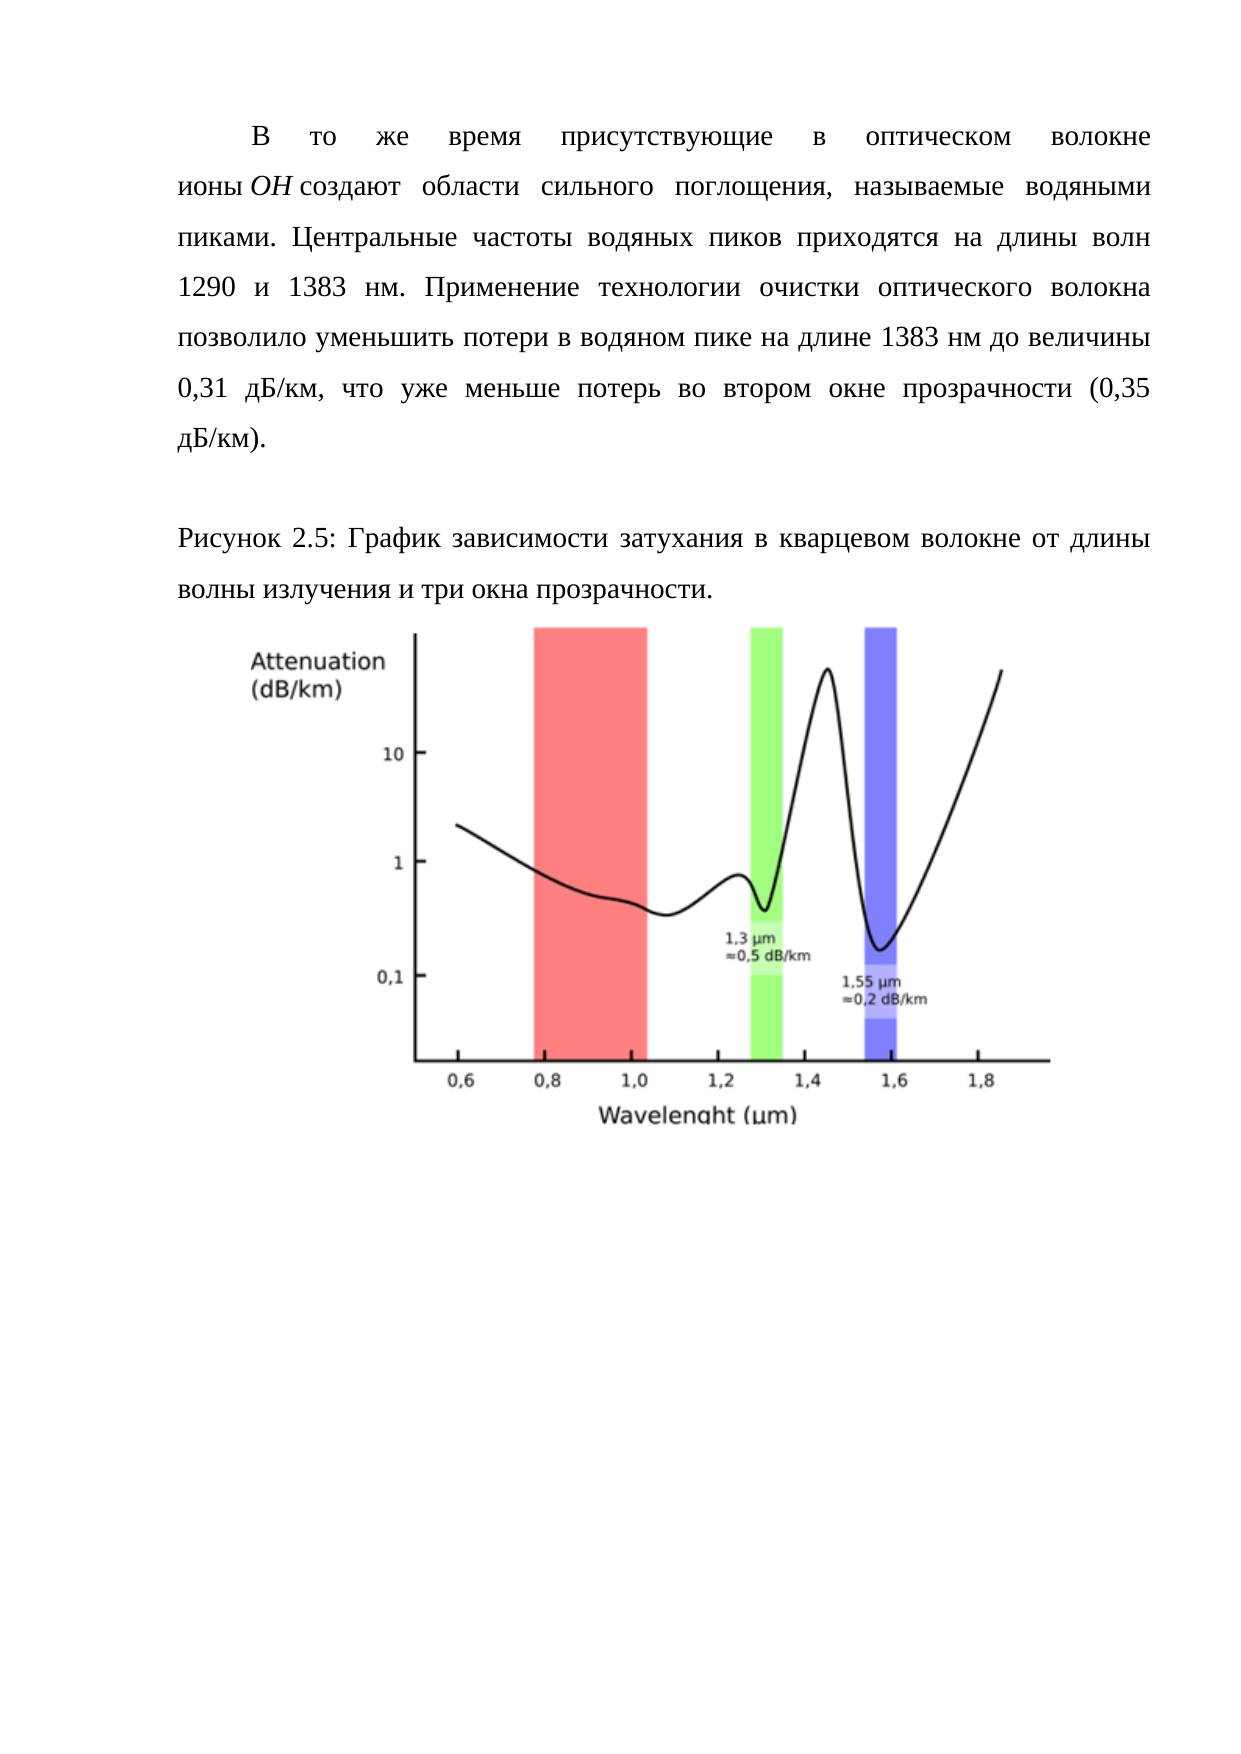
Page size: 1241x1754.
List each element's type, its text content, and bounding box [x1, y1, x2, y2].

picture [251, 621, 1085, 1167]
text В то же время присутствующие в оптическом волокне ионы OH создают области сильного поглощения, называемые водяными пиками. Центральные частоты водяных пиков приходятся на длины волн 1290 и 1383 нм. Применение технологии очистки оптического волокна позволило уменьшить потери в водяном пике на длине 1383 нм до величины 0,31 дБ/км, что уже меньше потерь во втором окне прозрачности (0,35 дБ/км). [177, 118, 1152, 453]
text Рисунок 2.5: График зависимости затухания в кварцевом волокне от длины волны излучения и три окна прозрачности. [177, 521, 1152, 604]
